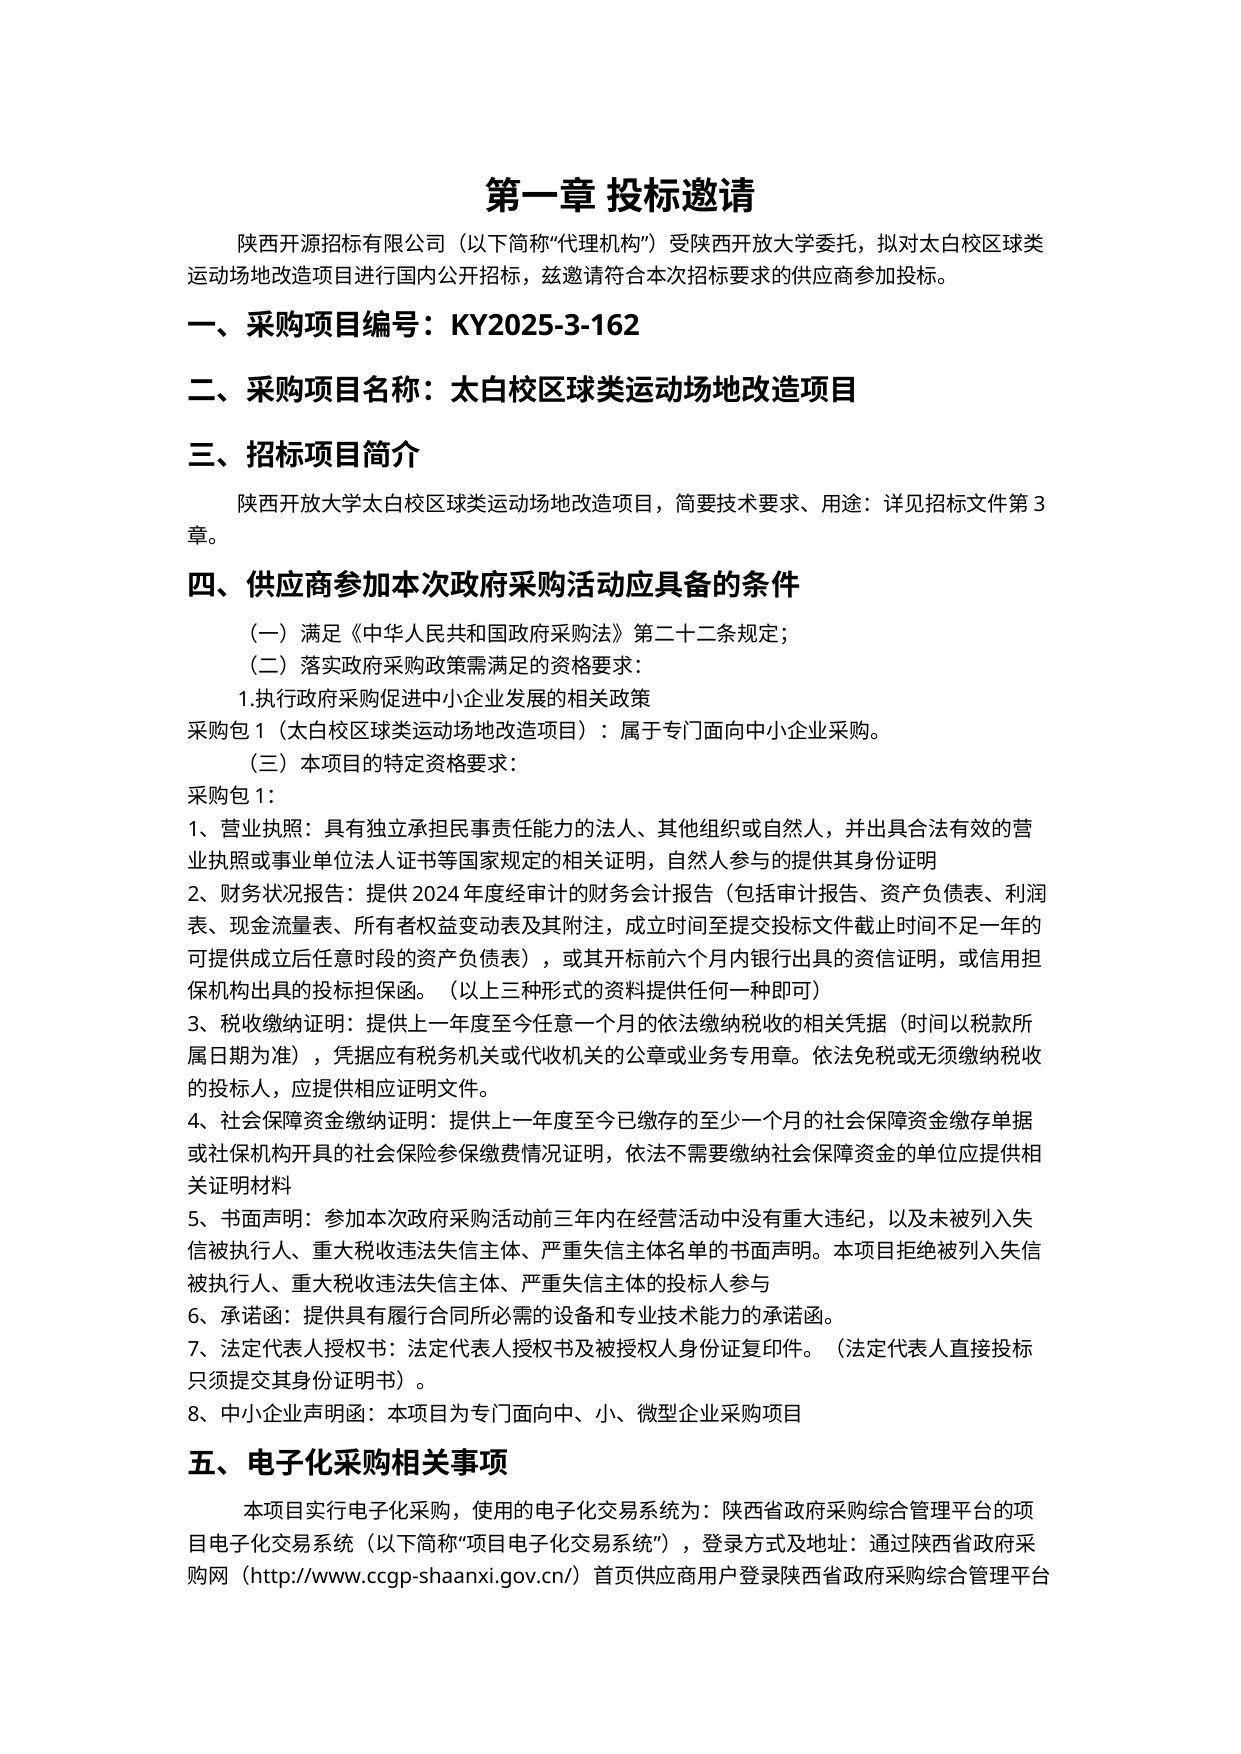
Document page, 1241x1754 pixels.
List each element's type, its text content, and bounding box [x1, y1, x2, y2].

text 4、社会保障资金缴纳证明：提供上一年度至今已缴存的至少一个月的社会保障资金缴存单据或社保机构开具的社会保险参保缴费情况证明，依法不需要缴纳社会保障资金的单位应提供相关证明材料 [187, 1104, 1053, 1202]
text 3、税收缴纳证明：提供上一年度至今任意一个月的依法缴纳税收的相关凭据（时间以税款所属日期为准），凭据应有税务机关或代收机关的公章或业务专用章。依法免税或无须缴纳税收的投标人，应提供相应证明文件。 [187, 1007, 1053, 1104]
text 五、电子化采购相关事项 [187, 1429, 1053, 1494]
text 一、采购项目编号：KY2025-3-162 [187, 292, 1053, 357]
text 1.执行政府采购促进中小企业发展的相关政策 [187, 682, 1053, 714]
text 三、招标项目简介 [187, 422, 1053, 487]
text 第一章 投标邀请 [187, 162, 1053, 227]
text 5、书面声明：参加本次政府采购活动前三年内在经营活动中没有重大违纪，以及未被列入失信被执行人、重大税收违法失信主体、严重失信主体名单的书面声明。本项目拒绝被列入失信被执行人、重大税收违法失信主体、严重失信主体的投标人参与 [187, 1202, 1053, 1299]
text （一）满足《中华人民共和国政府采购法》第二十二条规定； [187, 617, 1053, 649]
text 2、财务状况报告：提供2024年度经审计的财务会计报告（包括审计报告、资产负债表、利润表、现金流量表、所有者权益变动表及其附注，成立时间至提交投标文件截止时间不足一年的可提供成立后任意时段的资产负债表），或其开标前六个月内银行出具的资信证明，或信用担保机构出具的投标担保函。（以上三种形式的资料提供任何一种即可） [187, 877, 1053, 1007]
text 二、采购项目名称：太白校区球类运动场地改造项目 [187, 357, 1053, 422]
text 1、营业执照：具有独立承担民事责任能力的法人、其他组织或自然人，并出具合法有效的营业执照或事业单位法人证书等国家规定的相关证明，自然人参与的提供其身份证明 [187, 812, 1053, 877]
text 陕西开放大学太白校区球类运动场地改造项目，简要技术要求、用途：详见招标文件第3章。 [187, 487, 1053, 552]
text 7、法定代表人授权书：法定代表人授权书及被授权人身份证复印件。（法定代表人直接投标只须提交其身份证明书）。 [187, 1332, 1053, 1397]
text 采购包1： [187, 779, 1053, 812]
text （二）落实政府采购政策需满足的资格要求： [187, 649, 1053, 682]
text 8、中小企业声明函：本项目为专门面向中、小、微型企业采购项目 [187, 1397, 1053, 1429]
text 四、供应商参加本次政府采购活动应具备的条件 [187, 552, 1053, 617]
text 6、承诺函：提供具有履行合同所必需的设备和专业技术能力的承诺函。 [187, 1299, 1053, 1332]
text （三）本项目的特定资格要求： [187, 747, 1053, 779]
text 采购包1（太白校区球类运动场地改造项目）：属于专门面向中小企业采购。 [187, 714, 1053, 747]
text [187, 1494, 1053, 1592]
text 陕西开源招标有限公司（以下简称“代理机构”）受陕西开放大学委托，拟对太白校区球类运动场地改造项目进行国内公开招标，兹邀请符合本次招标要求的供应商参加投标。 [187, 227, 1053, 292]
